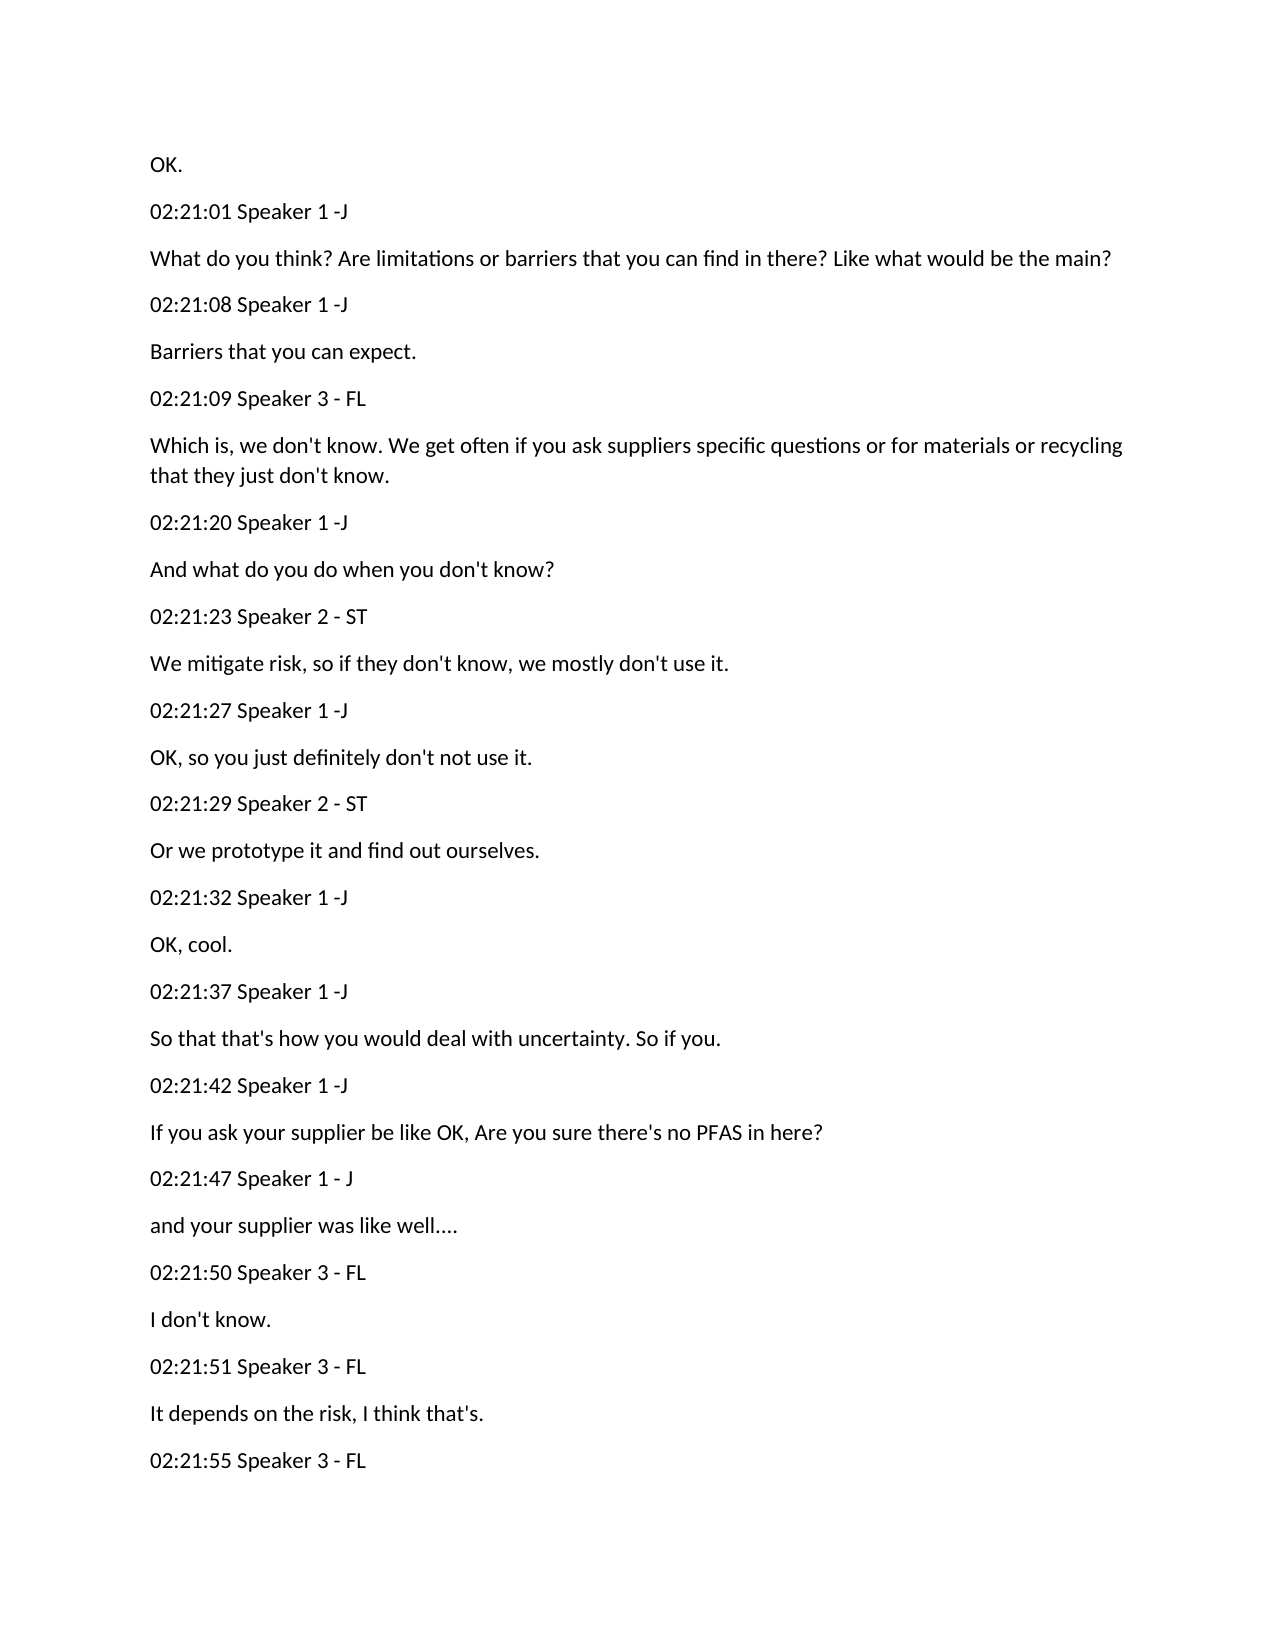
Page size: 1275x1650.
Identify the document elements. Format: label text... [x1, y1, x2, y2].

text Which is, we don't know. We get often if you ask suppliers specific questions or for materials or recycling that they just don't know. [150, 431, 1125, 489]
text So that that's how you would deal with uncertainty. So if you. [150, 1024, 1125, 1052]
text 02:21:20 Speaker 1 -J [150, 508, 1125, 536]
text OK, cool. [150, 930, 1125, 958]
text Barriers that you can expect. [150, 337, 1125, 366]
text 02:21:50 Speaker 3 - FL [150, 1258, 1125, 1286]
text 02:21:55 Speaker 3 - FL [150, 1446, 1125, 1474]
text Or we prototype it and find out ourselves. [150, 836, 1125, 864]
text I don't know. [150, 1305, 1125, 1333]
text We mitigate risk, so if they don't know, we mostly don't use it. [150, 649, 1125, 677]
text 02:21:42 Speaker 1 -J [150, 1071, 1125, 1099]
text 02:21:47 Speaker 1 - J [150, 1164, 1125, 1193]
text 02:21:32 Speaker 1 -J [150, 883, 1125, 911]
text If you ask your supplier be like OK, Are you sure there's no PFAS in here? [150, 1118, 1125, 1146]
text And what do you do when you don't know? [150, 555, 1125, 583]
text 02:21:08 Speaker 1 -J [150, 291, 1125, 319]
text 02:21:37 Speaker 1 -J [150, 977, 1125, 1005]
text and your supplier was like well.... [150, 1211, 1125, 1239]
text OK. [150, 150, 1125, 178]
text 02:21:09 Speaker 3 - FL [150, 384, 1125, 412]
text 02:21:01 Speaker 1 -J [150, 197, 1125, 225]
text It depends on the risk, I think that's. [150, 1399, 1125, 1427]
text OK, so you just definitely don't not use it. [150, 743, 1125, 771]
text 02:21:51 Speaker 3 - FL [150, 1352, 1125, 1380]
text 02:21:23 Speaker 2 - ST [150, 602, 1125, 630]
text What do you think? Are limitations or barriers that you can find in there? Like what would be the main? [150, 244, 1125, 272]
text 02:21:27 Speaker 1 -J [150, 696, 1125, 724]
text 02:21:29 Speaker 2 - ST [150, 789, 1125, 818]
